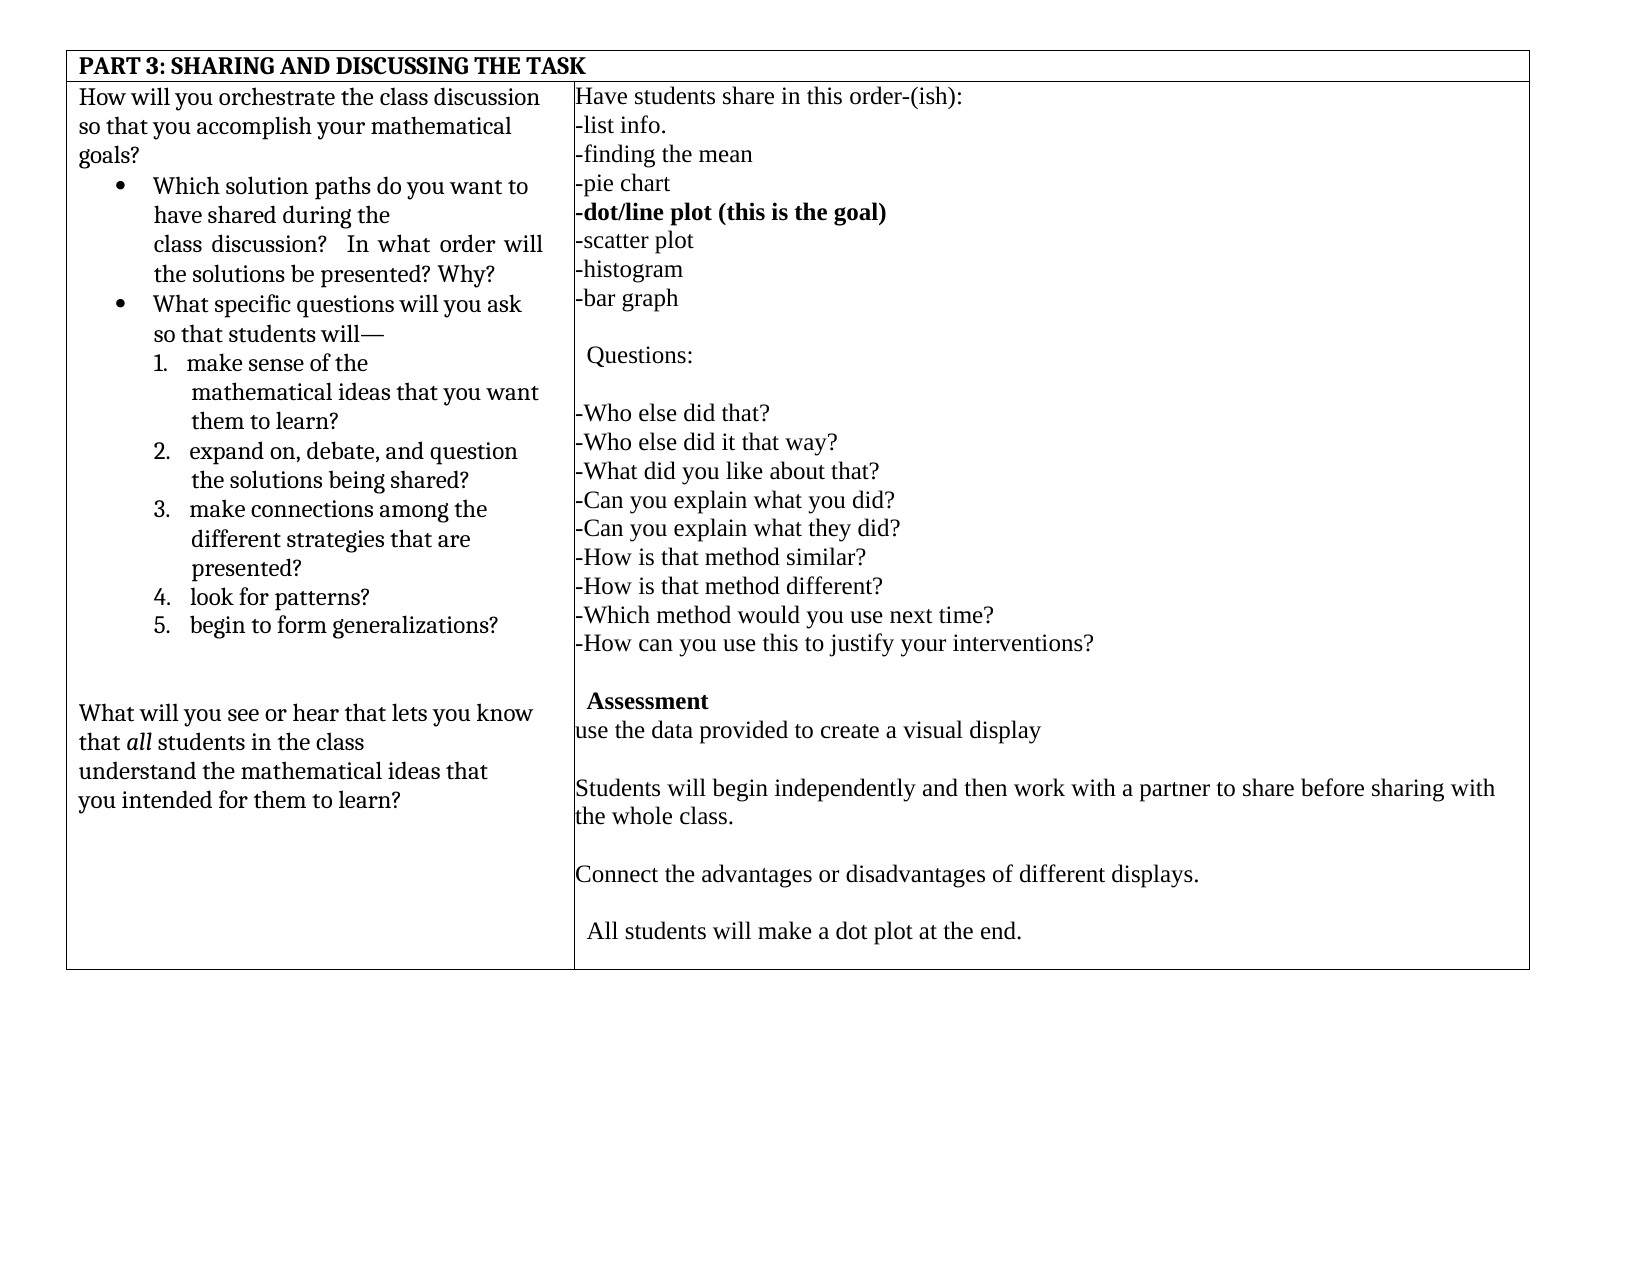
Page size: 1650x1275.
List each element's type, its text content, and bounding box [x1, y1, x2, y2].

table_cell How will you orchestrate the class discussion so that you accomplish your mathematical goals?  Which solution paths do you want to have shared during the class discussion? In what order will the solutions be presented? Why?  What specific questions will you ask so that students will— 1. make sense of the mathematical ideas that you want them to learn? 2. expand on, debate, and question the solutions being shared? 3. make connections among the different strategies that are presented? 4. look for patterns? 5. begin to form generalizations? What will you see or hear that lets you know that all students in the class understand the mathematical ideas that you intended for them to learn? [67, 82, 574, 969]
table_header PART 3: SHARING AND DISCUSSING THE TASK [67, 51, 1529, 81]
table_cell Have students share in this order-(ish): -list info. -finding the mean -pie chart -dot/line plot (this is the goal) -scatter plot -histogram -bar graph Questions: -Who else did that? -Who else did it that way? -What did you like about that? -Can you explain what you did? -Can you explain what they did? -How is that method similar? -How is that method different? -Which method would you use next time? -How can you use this to justify your interventions? Assessment use the data provided to create a visual display Students will begin independently and then work with a partner to share before sharing with the whole class. Connect the advantages or disadvantages of different displays. All students will make a dot plot at the end. [575, 82, 1529, 969]
